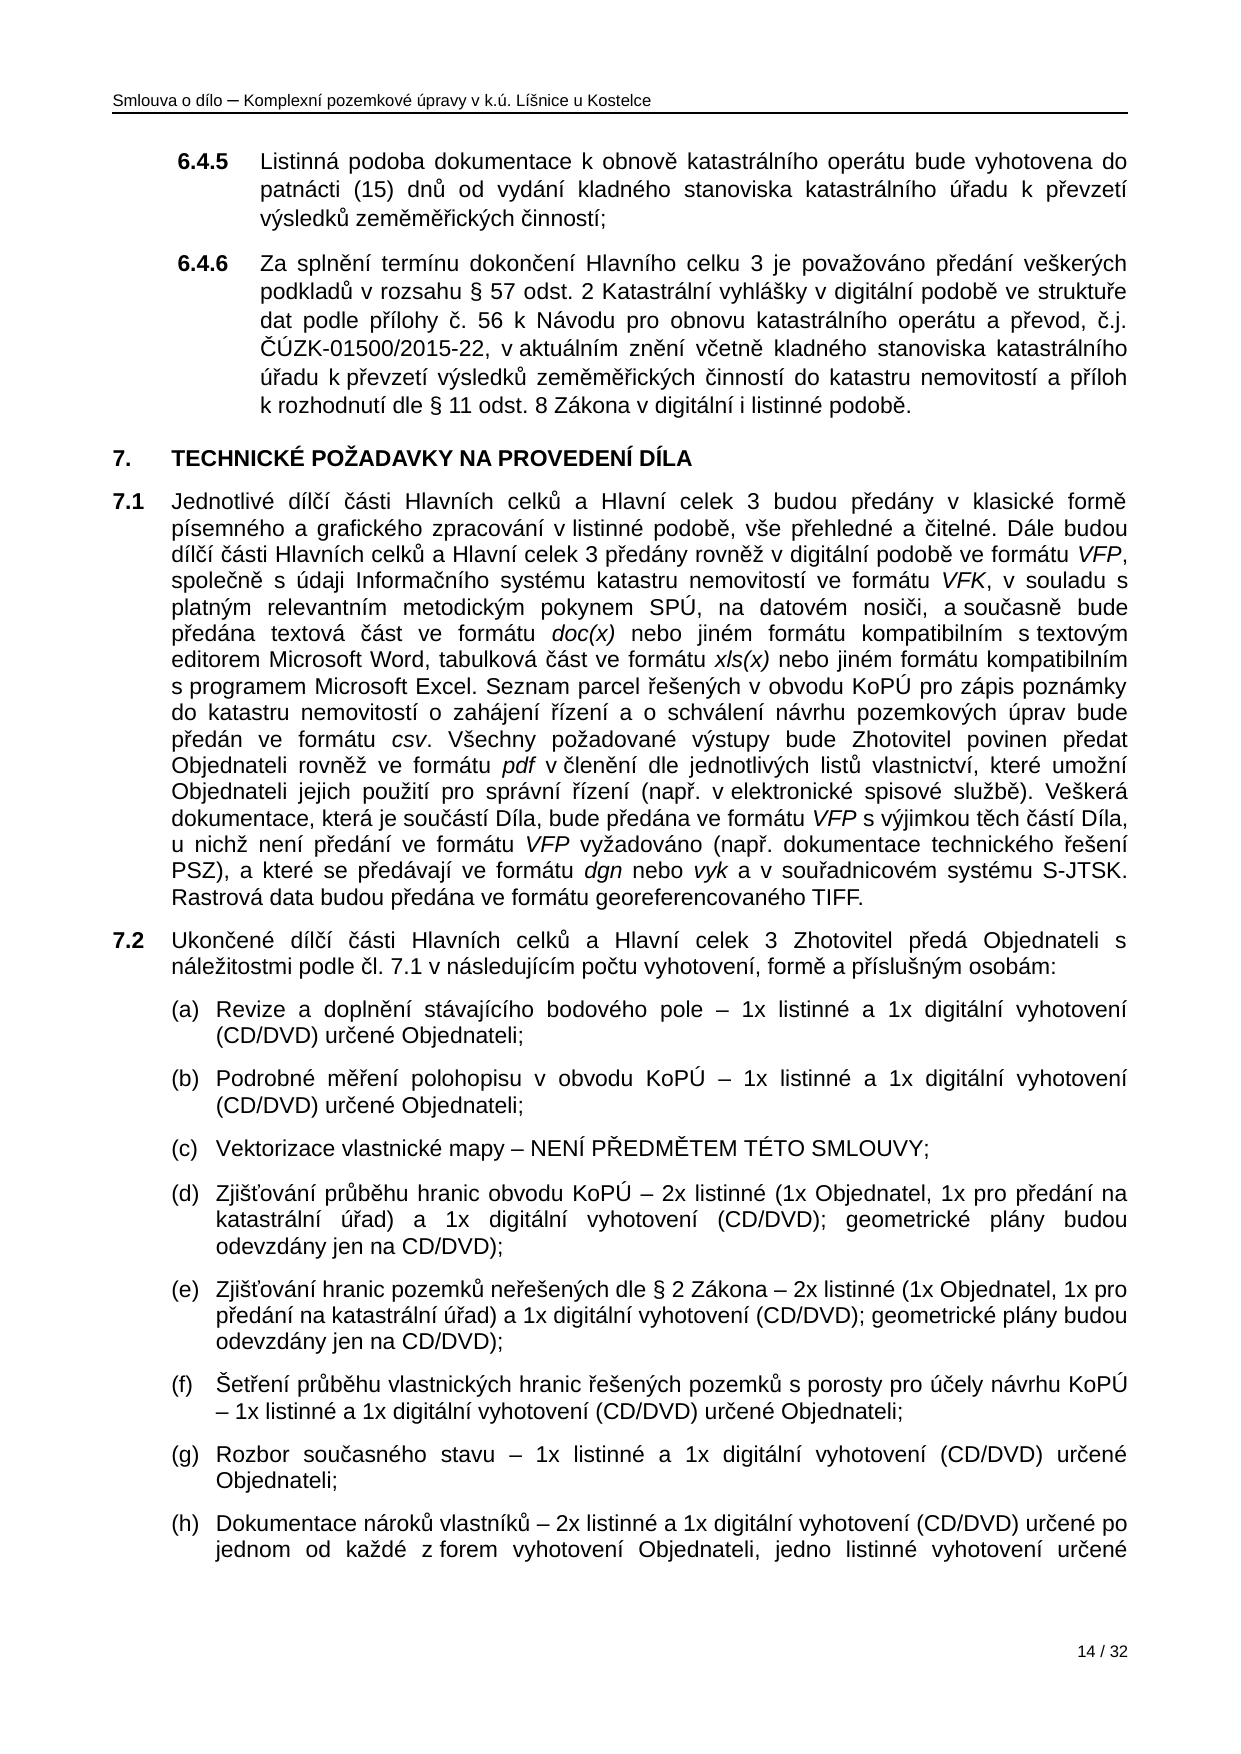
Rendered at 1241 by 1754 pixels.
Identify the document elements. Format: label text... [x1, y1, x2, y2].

text Technické požadavky na provedení díla [112, 445, 1128, 472]
list Vektorizace vlastnické mapy – NENÍ PŘEDMĚTEM TÉTO SMLOUVY; [171, 1135, 1128, 1161]
text Ukončené dílčí části Hlavních celků a Hlavní celek 3 Zhotovitel předá Objednateli s náležitostmi podle čl. 7.1 v následujícím počtu vyhotovení, formě a příslušným osobám: [112, 927, 1128, 979]
list Revize a doplnění stávajícího bodového pole – 1x listinné a 1x digitální vyhotovení (CD/DVD) určené Objednateli; [171, 996, 1128, 1049]
list Rozbor současného stavu – 1x listinné a 1x digitální vyhotovení (CD/DVD) určené Objednateli; [171, 1441, 1128, 1493]
text Listinná podoba dokumentace k obnově katastrálního operátu bude vyhotovena do patnácti (15) dnů od vydání kladného stanoviska katastrálního úřadu k převzetí výsledků zeměměřických činností; [177, 148, 1128, 231]
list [171, 1510, 1128, 1563]
text Za splnění termínu dokončení Hlavního celku 3 je považováno předání veškerých podkladů v rozsahu § 57 odst. 2 Katastrální vyhlášky v digitální podobě ve struktuře dat podle přílohy č. 56 k Návodu pro obnovu katastrálního operátu a převod, č.j. ČÚZK-01500/2015-22, v aktuálním znění včetně kladného stanoviska katastrálního úřadu k převzetí výsledků zeměměřických činností do katastru nemovitostí a příloh k rozhodnutí dle § 11 odst. 8 Zákona v digitální i listinné podobě. [177, 250, 1128, 418]
list Zjišťování hranic pozemků neřešených dle § 2 Zákona – 2x listinné (1x Objednatel, 1x pro předání na katastrální úřad) a 1x digitální vyhotovení (CD/DVD); geometrické plány budou odevzdány jen na CD/DVD); [171, 1276, 1128, 1355]
text Jednotlivé dílčí části Hlavních celků a Hlavní celek 3 budou předány v klasické formě písemného a grafického zpracování v listinné podobě, vše přehledné a čitelné. Dále budou dílčí části Hlavních celků a Hlavní celek 3 předány rovněž v digitální podobě ve formátu VFP, společně s údaji Informačního systému katastru nemovitostí ve formátu VFK, v souladu s platným relevantním metodickým pokynem SPÚ, na datovém nosiči, a současně bude předána textová část ve formátu doc(x) nebo jiném formátu kompatibilním s textovým editorem Microsoft Word, tabulková část ve formátu xls(x) nebo jiném formátu kompatibilním s programem Microsoft Excel. Seznam parcel řešených v obvodu KoPÚ pro zápis poznámky do katastru nemovitostí o zahájení řízení a o schválení návrhu pozemkových úprav bude předán ve formátu csv. Všechny požadované výstupy bude Zhotovitel povinen předat Objednateli rovněž ve formátu pdf v členění dle jednotlivých listů vlastnictví, které umožní Objednateli jejich použití pro správní řízení (např. v elektronické spisové službě). Veškerá dokumentace, která je součástí Díla, bude předána ve formátu VFP s výjimkou těch částí Díla, u nichž není předání ve formátu VFP vyžadováno (např. dokumentace technického řešení PSZ), a které se předávají ve formátu dgn nebo vyk a v souřadnicovém systému S-JTSK. Rastrová data budou předána ve formátu georeferencovaného TIFF. [112, 488, 1128, 910]
list Podrobné měření polohopisu v obvodu KoPÚ – 1x listinné a 1x digitální vyhotovení (CD/DVD) určené Objednateli; [171, 1065, 1128, 1118]
list Zjišťování průběhu hranic obvodu KoPÚ – 2x listinné (1x Objednatel, 1x pro předání na katastrální úřad) a 1x digitální vyhotovení (CD/DVD); geometrické plány budou odevzdány jen na CD/DVD); [171, 1180, 1128, 1259]
list Šetření průběhu vlastnických hranic řešených pozemků s porosty pro účely návrhu KoPÚ – 1x listinné a 1x digitální vyhotovení (CD/DVD) určené Objednateli; [171, 1371, 1128, 1424]
